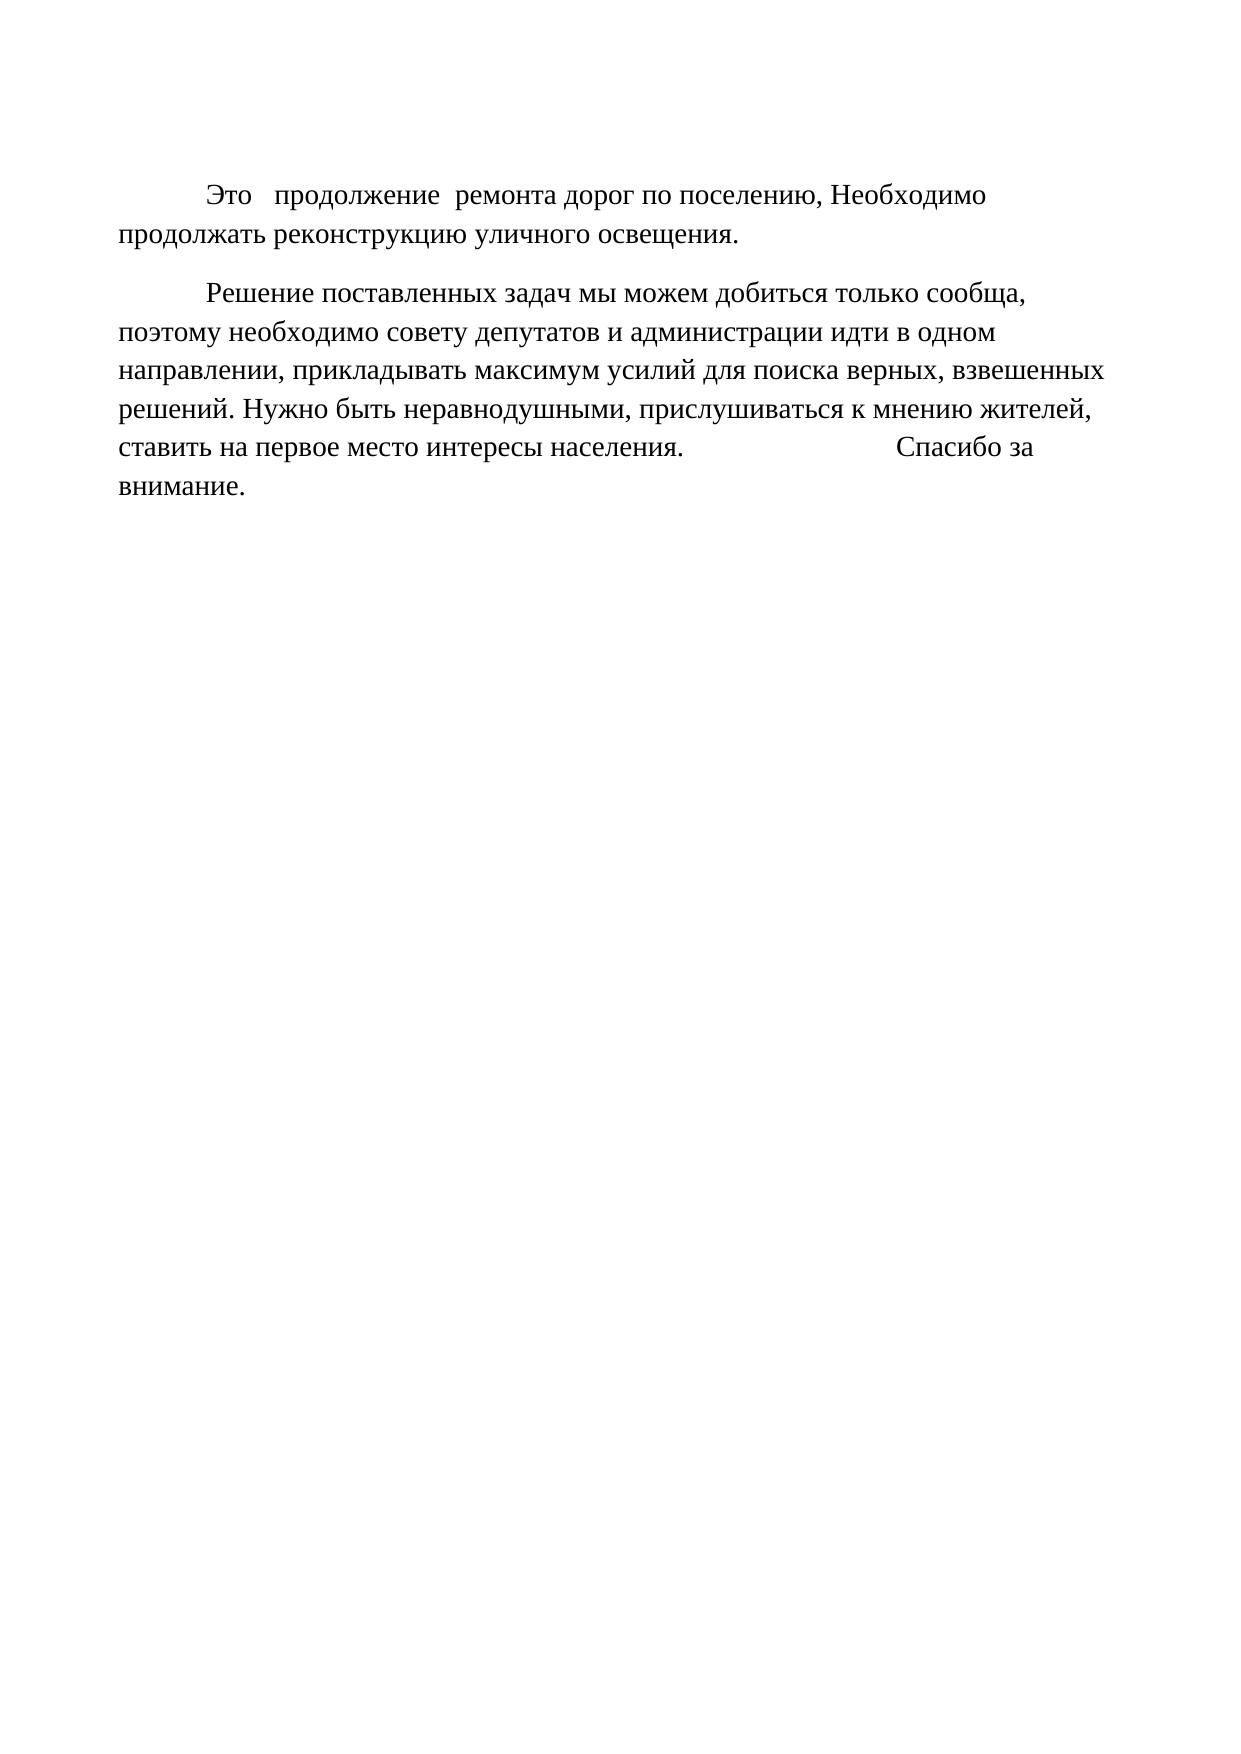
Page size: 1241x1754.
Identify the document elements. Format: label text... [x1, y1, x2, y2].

text Решение поставленных задач мы можем добиться только сообща, поэтому необходимо совету депутатов и администрации идти в одном направлении, прикладывать максимум усилий для поиска верных, взвешенных решений. Нужно быть неравнодушными, прислушиваться к мнению жителей, ставить на первое место интересы населения. Спасибо за внимание. [118, 275, 1122, 501]
text Это продолжение ремонта дорог по поселению, Необходимо продолжать реконструкцию уличного освещения. [118, 177, 1122, 249]
